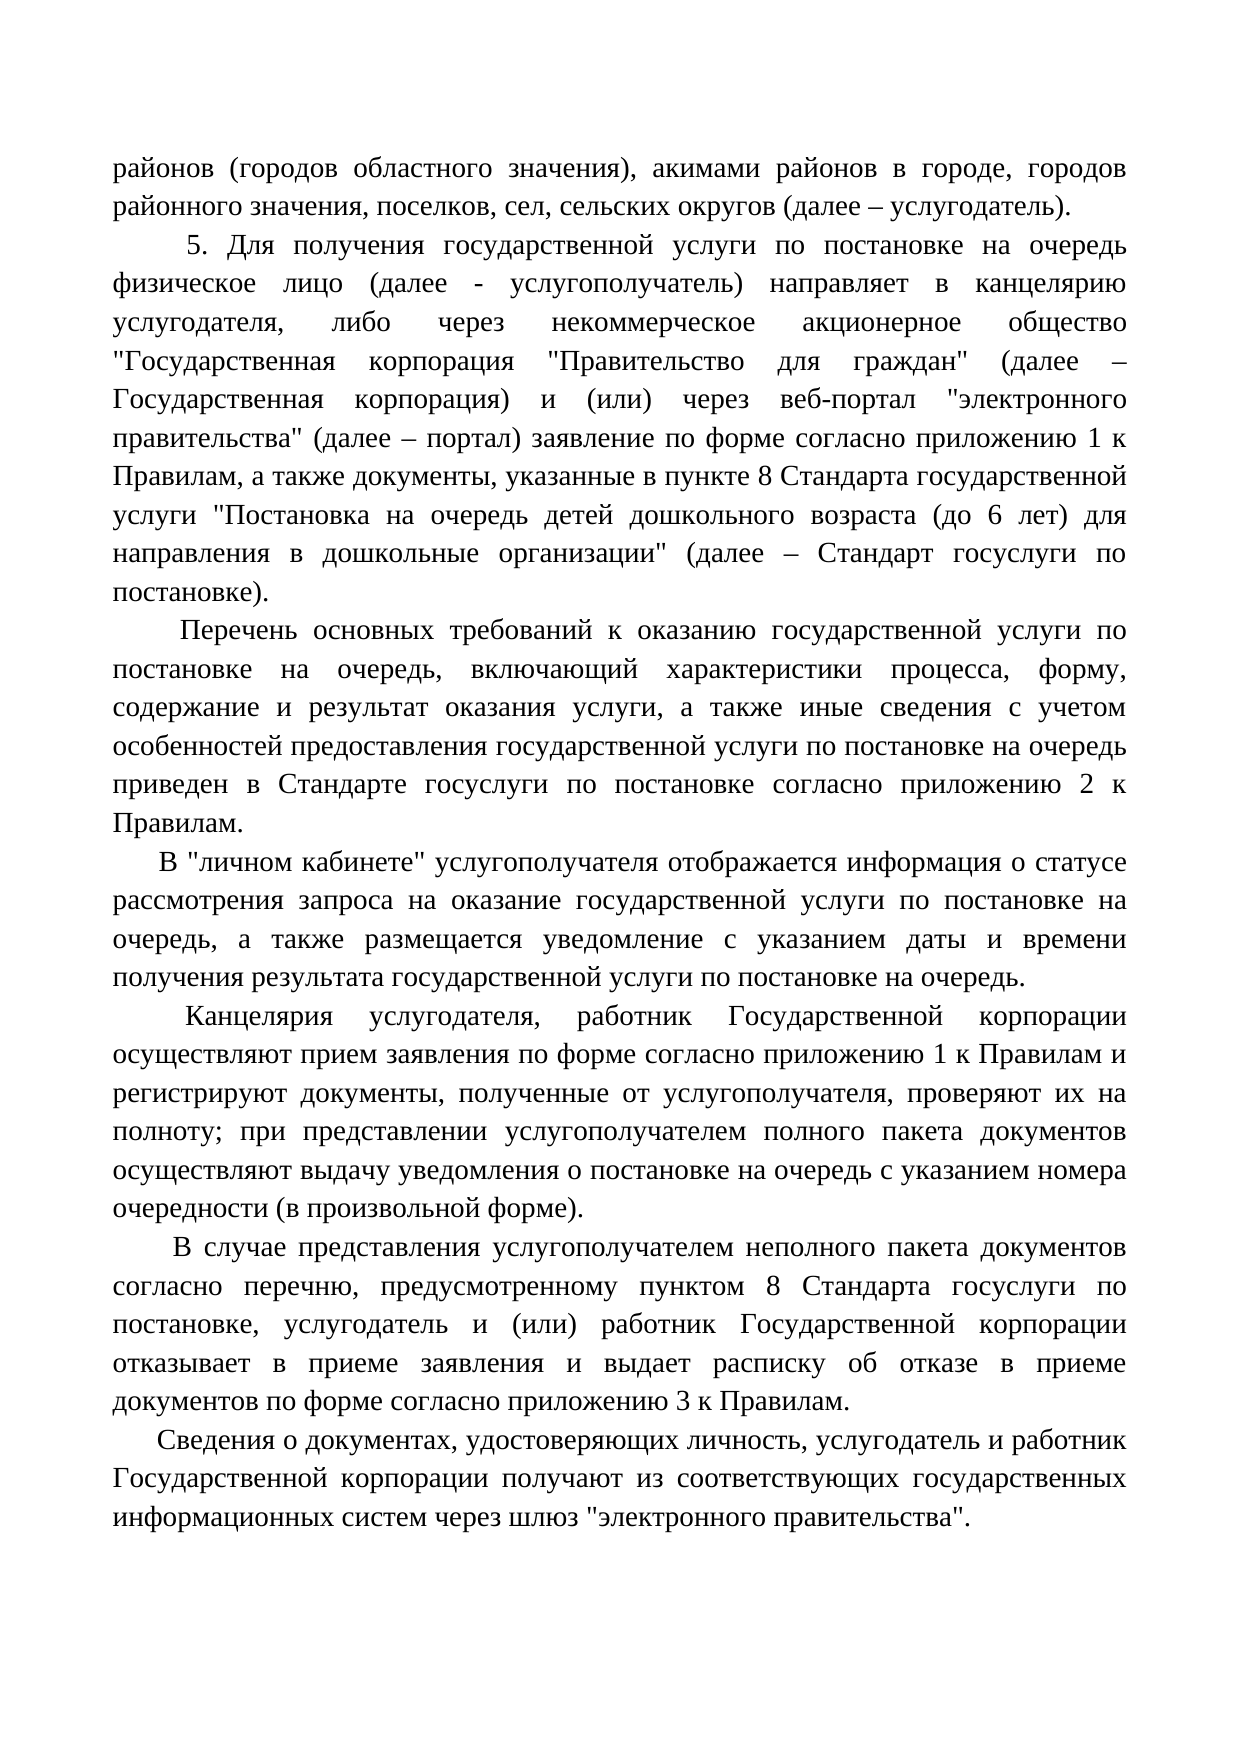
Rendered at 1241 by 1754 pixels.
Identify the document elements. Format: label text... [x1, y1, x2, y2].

text Перечень основных требований к оказанию государственной услуги по постановке на очередь, включающий характеристики процесса, форму, содержание и результат оказания услуги, а также иные сведения с учетом особенностей предоставления государственной услуги по постановке на очередь приведен в Стандарте госуслуги по постановке согласно приложению 2 к Правилам. [112, 612, 1128, 839]
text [112, 150, 1128, 222]
text 5. Для получения государственной услуги по постановке на очередь физическое лицо (далее - услугополучатель) направляет в канцелярию услугодателя, либо через некоммерческое акционерное общество "Государственная корпорация "Правительство для граждан" (далее – Государственная корпорация) и (или) через веб-портал "электронного правительства" (далее – портал) заявление по форме согласно приложению 1 к Правилам, а также документы, указанные в пункте 8 Стандарта государственной услуги "Постановка на очередь детей дошкольного возраста (до 6 лет) для направления в дошкольные организации" (далее – Стандарт госуслуги по постановке). [112, 227, 1128, 607]
text Канцелярия услугодателя, работник Государственной корпорации осуществляют прием заявления по форме согласно приложению 1 к Правилам и регистрируют документы, полученные от услугополучателя, проверяют их на полноту; при представлении услугополучателем полного пакета документов осуществляют выдачу уведомления о постановке на очередь с указанием номера очередности (в произвольной форме). [112, 998, 1128, 1224]
text В "личном кабинете" услугополучателя отображается информация о статусе рассмотрения запроса на оказание государственной услуги по постановке на очередь, а также размещается уведомление с указанием даты и времени получения результата государственной услуги по постановке на очередь. [112, 844, 1128, 993]
text Сведения о документах, удостоверяющих личность, услугодатель и работник Государственной корпорации получают из соответствующих государственных информационных систем через шлюз "электронного правительства". [112, 1422, 1128, 1532]
text В случае представления услугополучателем неполного пакета документов согласно перечню, предусмотренному пунктом 8 Стандарта госуслуги по постановке, услугодатель и (или) работник Государственной корпорации отказывает в приеме заявления и выдает расписку об отказе в приеме документов по форме согласно приложению 3 к Правилам. [112, 1229, 1128, 1417]
